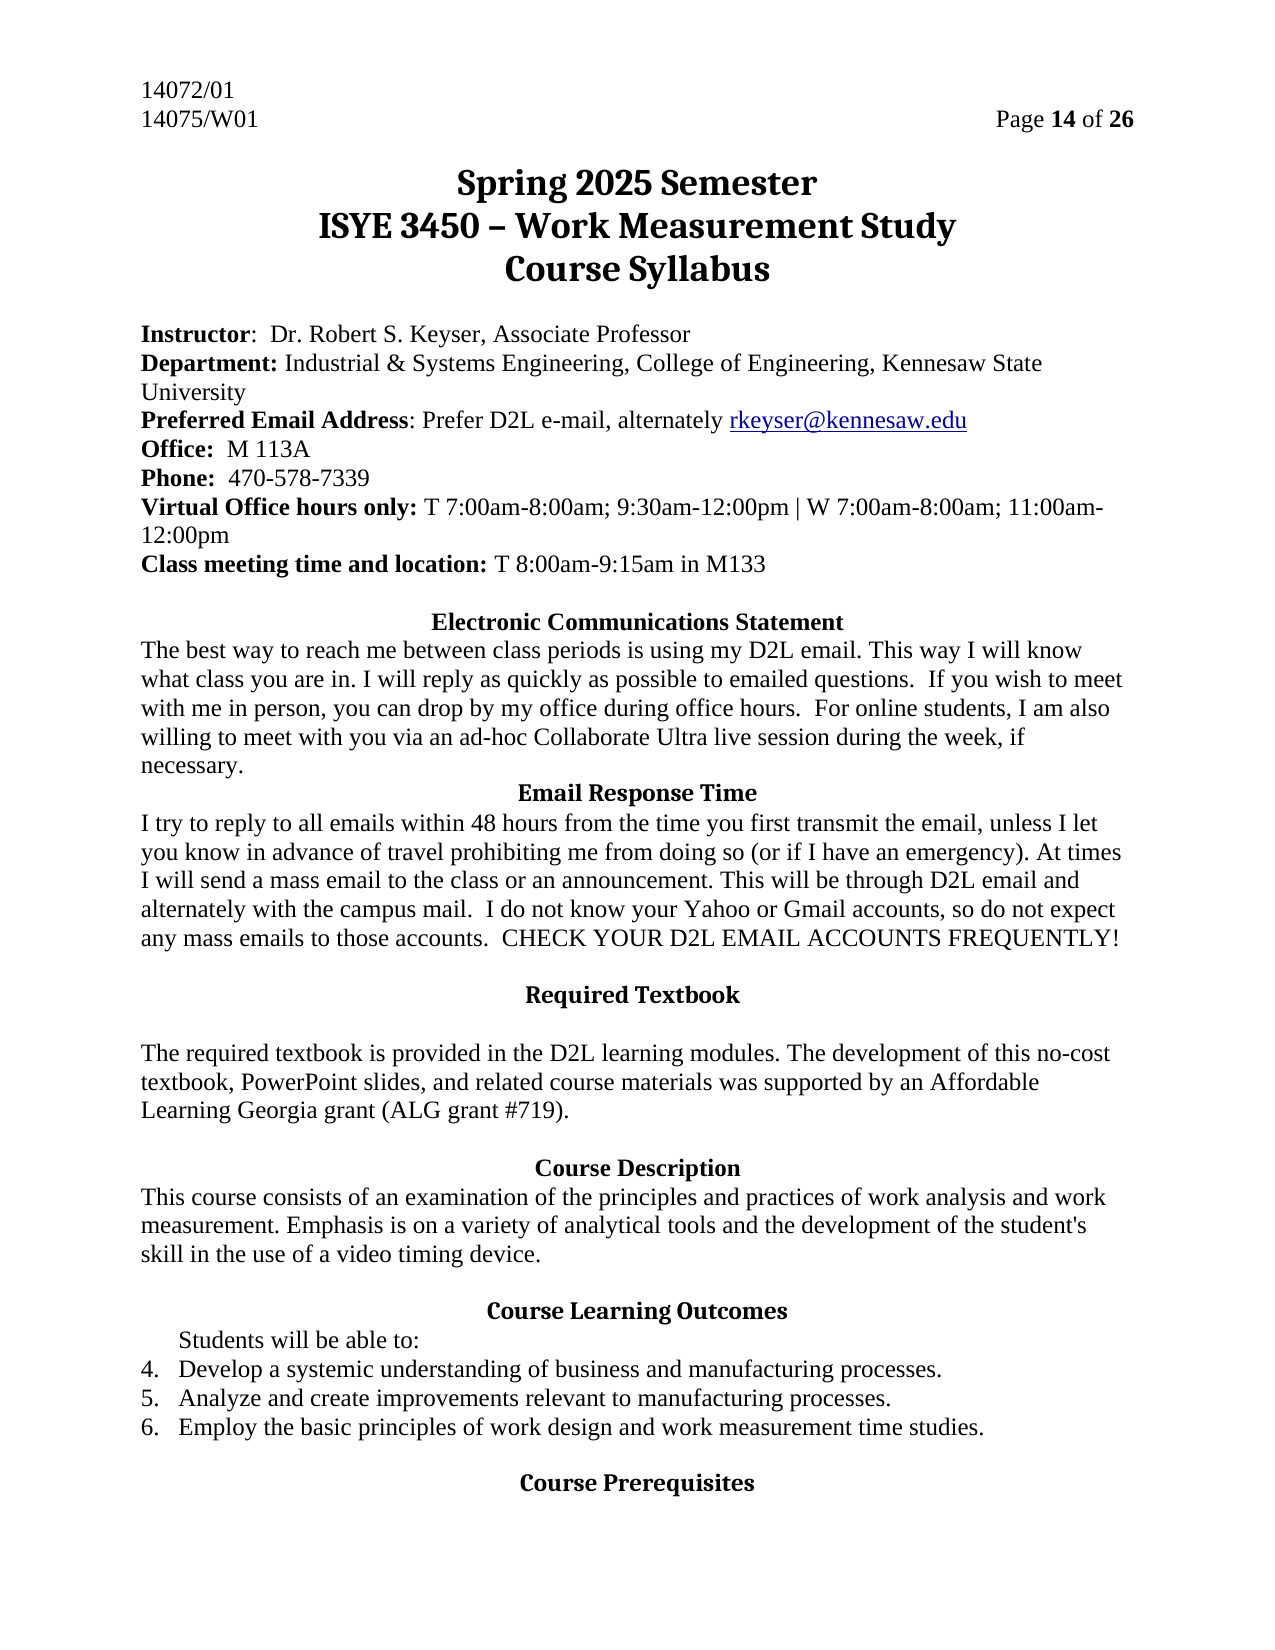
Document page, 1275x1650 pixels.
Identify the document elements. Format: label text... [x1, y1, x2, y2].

text Preferred Email Address: Prefer D2L e-mail, alternately rkeyser@kennesaw.edu [141, 406, 1134, 434]
subtitle Course Prerequisites [141, 1469, 1134, 1498]
subtitle Course Learning Outcomes [141, 1297, 1134, 1326]
text Office: M 113A [141, 434, 1134, 463]
text The required textbook is provided in the D2L learning modules. The development of this no-cost textbook, PowerPoint slides, and related course materials was supported by an Affordable Learning Georgia grant (ALG grant #719). [141, 1038, 1134, 1124]
text Department: Industrial & Systems Engineering, College of Engineering, Kennesaw State University [141, 348, 1134, 406]
text Virtual Office hours only: T 7:00am-8:00am; 9:30am-12:00pm | W 7:00am-8:00am; 11:00am-12:00pm [141, 492, 1134, 549]
list Develop a systemic understanding of business and manufacturing processes. [141, 1354, 1134, 1383]
text The best way to reach me between class periods is using my D2L email. This way I will know what class you are in. I will reply as quickly as possible to emailed questions. If you wish to meet with me in person, you can drop by my office during office hours. For online students, I am also willing to meet with you via an ad-hoc Collaborate Ultra live session during the week, if necessary. [141, 636, 1134, 779]
subtitle Spring 2025 Semester [141, 161, 1134, 204]
text Required Textbook [141, 981, 1134, 1009]
text This course consists of an examination of the principles and practices of work analysis and work measurement. Emphasis is on a variety of analytical tools and the development of the student's skill in the use of a video timing device. [541, 1182, 1134, 1268]
text Instructor: Dr. Robert S. Keyser, Associate Professor [141, 319, 1134, 348]
subtitle Course Description [141, 1153, 1134, 1182]
text Class meeting time and location: T 8:00am-9:15am in M133 [141, 549, 1134, 578]
text I try to reply to all emails within 48 hours from the time you first transmit the email, unless I let you know in advance of travel prohibiting me from doing so (or if I have an emergency). At times I will send a mass email to the class or an announcement. This will be through D2L email and alternately with the campus mail. I do not know your Yahoo or Gmail accounts, so do not expect any mass emails to those accounts. CHECK YOUR D2L EMAIL ACCOUNTS FREQUENTLY! [141, 808, 1134, 952]
list Analyze and create improvements relevant to manufacturing processes. [141, 1383, 1134, 1412]
text Students will be able to: [178, 1326, 1134, 1354]
subtitle Email Response Time [141, 779, 1134, 808]
list Employ the basic principles of work design and work measurement time studies. [141, 1412, 1134, 1441]
subtitle Electronic Communications Statement [141, 607, 1134, 636]
text Phone: 470-578-7339 [141, 463, 1134, 492]
subtitle ISYE 3450 – Work Measurement Study Course Syllabus [141, 204, 1134, 291]
